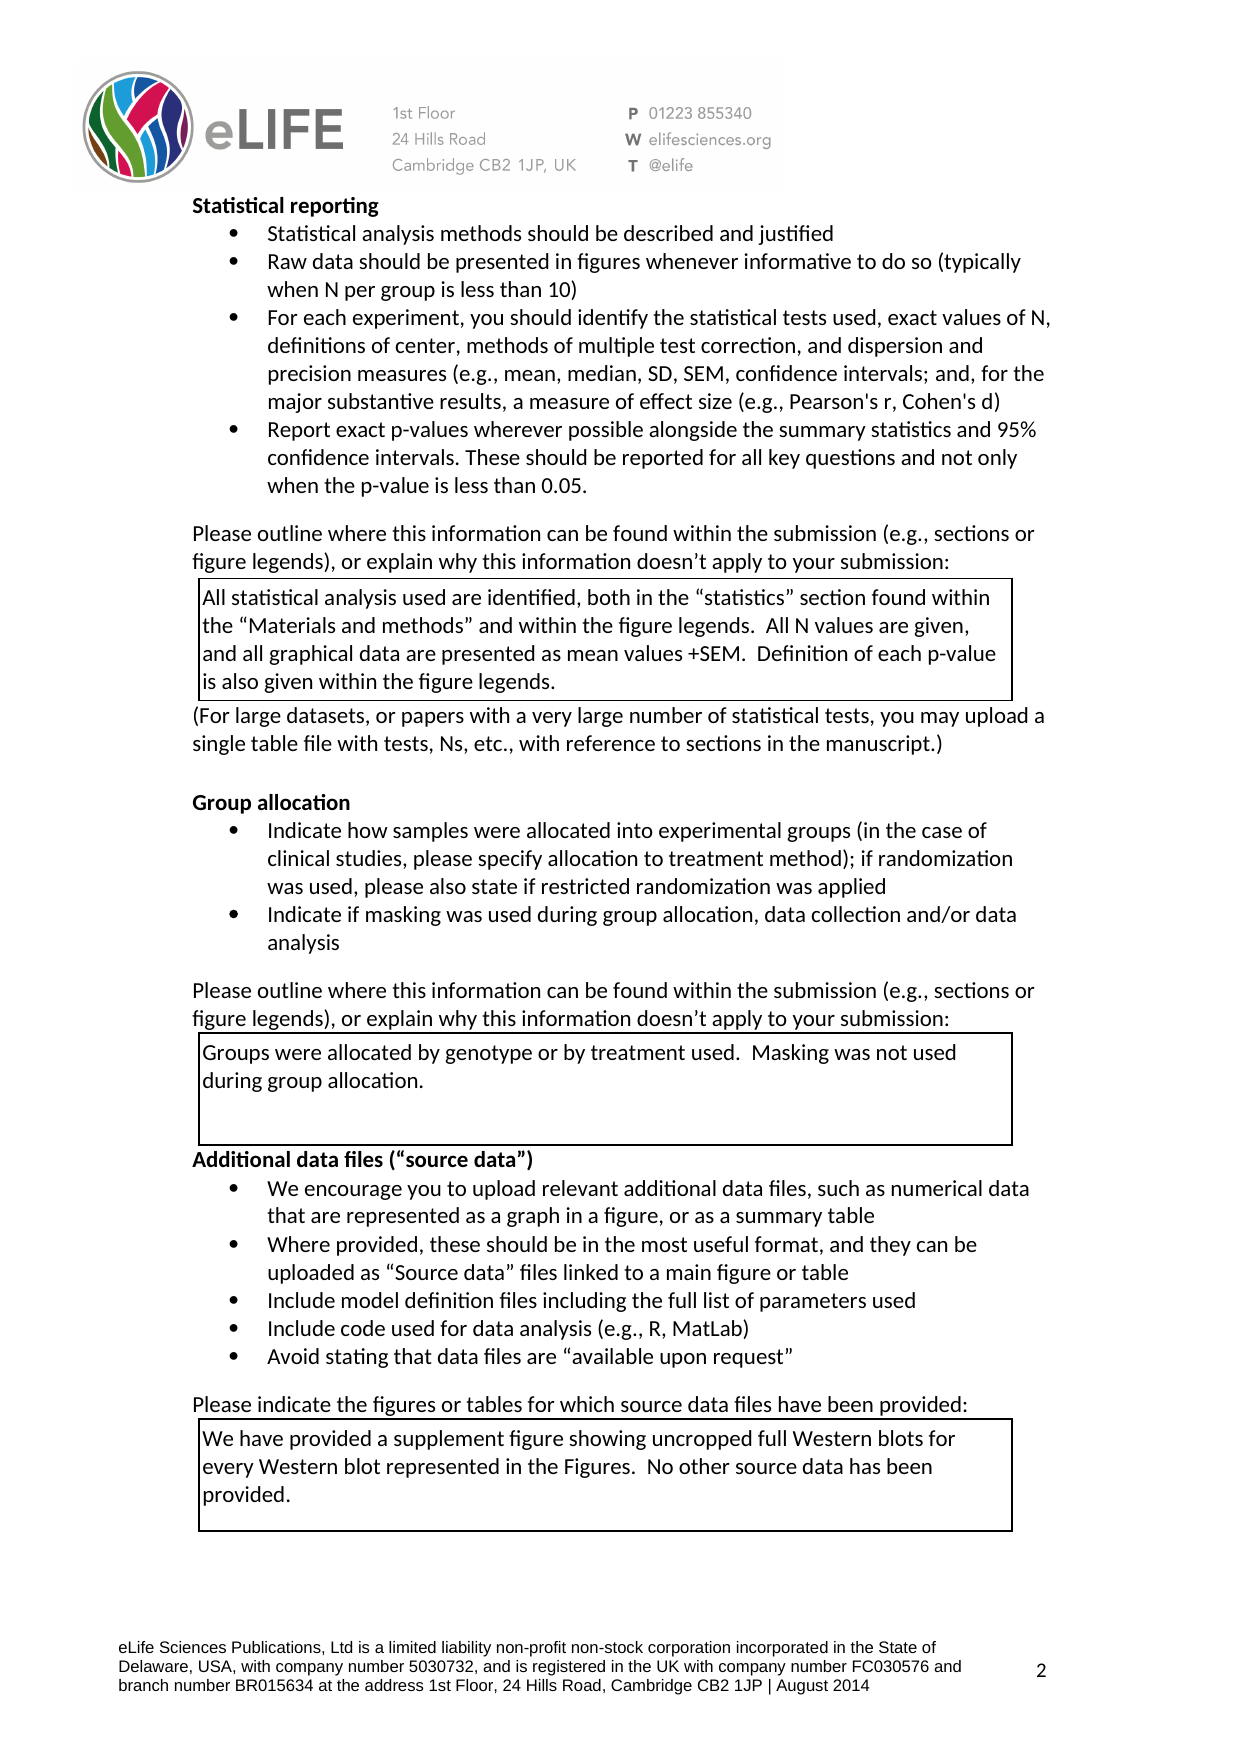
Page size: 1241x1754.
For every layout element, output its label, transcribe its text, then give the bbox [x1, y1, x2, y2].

list Statistical analysis methods should be described and justified [229, 219, 1053, 247]
list Indicate if masking was used during group allocation, data collection and/or data analysis [229, 900, 1053, 956]
list Avoid stating that data files are “available upon request” [229, 1342, 1053, 1370]
list We encourage you to upload relevant additional data files, such as numerical data that are represented as a graph in a figure, or as a summary table [229, 1174, 1053, 1230]
text Group allocation [192, 788, 1053, 816]
list Include code used for data analysis (e.g., R, MatLab) [229, 1314, 1053, 1342]
list Indicate how samples were allocated into experimental groups (in the case of clinical studies, please specify allocation to treatment method); if randomization was used, please also state if restricted randomization was applied [229, 816, 1053, 900]
list For each experiment, you should identify the statistical tests used, exact values of N, definitions of center, methods of multiple test correction, and dispersion and precision measures (e.g., mean, median, SD, SEM, confidence intervals; and, for the major substantive results, a measure of effect size (e.g., Pearson's r, Cohen's d) [229, 303, 1053, 415]
text All statistical analysis used are identified, both in the “statistics” section found within the “Materials and methods” and within the figure legends. All N values are given, and all graphical data are presented as mean values +SEM. Definition of each p-value is also given within the figure legends. [200, 581, 1011, 697]
text Statistical reporting [192, 191, 1053, 219]
list Report exact p-values wherever possible alongside the summary statistics and 95% confidence intervals. These should be reported for all key questions and not only when the p-value is less than 0.05. [229, 415, 1053, 499]
text Please indicate the figures or tables for which source data files have been provided: [192, 1390, 1053, 1418]
text Groups were allocated by genotype or by treatment used. Masking was not used during group allocation. [200, 1036, 1011, 1096]
text We have provided a supplement figure showing uncropped full Western blots for every Western blot represented in the Figures. No other source data has been provided. [200, 1422, 1011, 1510]
list Where provided, these should be in the most useful format, and they can be uploaded as “Source data” files linked to a main figure or table [229, 1230, 1053, 1286]
text (For large datasets, or papers with a very large number of statistical tests, you may upload a single table file with tests, Ns, etc., with reference to sections in the manuscript.) [192, 603, 1053, 757]
list Include model definition files including the full list of parameters used [229, 1286, 1053, 1314]
picture [73, 59, 784, 191]
list Raw data should be presented in figures whenever informative to do so (typically when N per group is less than 10) [229, 247, 1053, 303]
text Additional data files (“source data”) [192, 1063, 1053, 1174]
